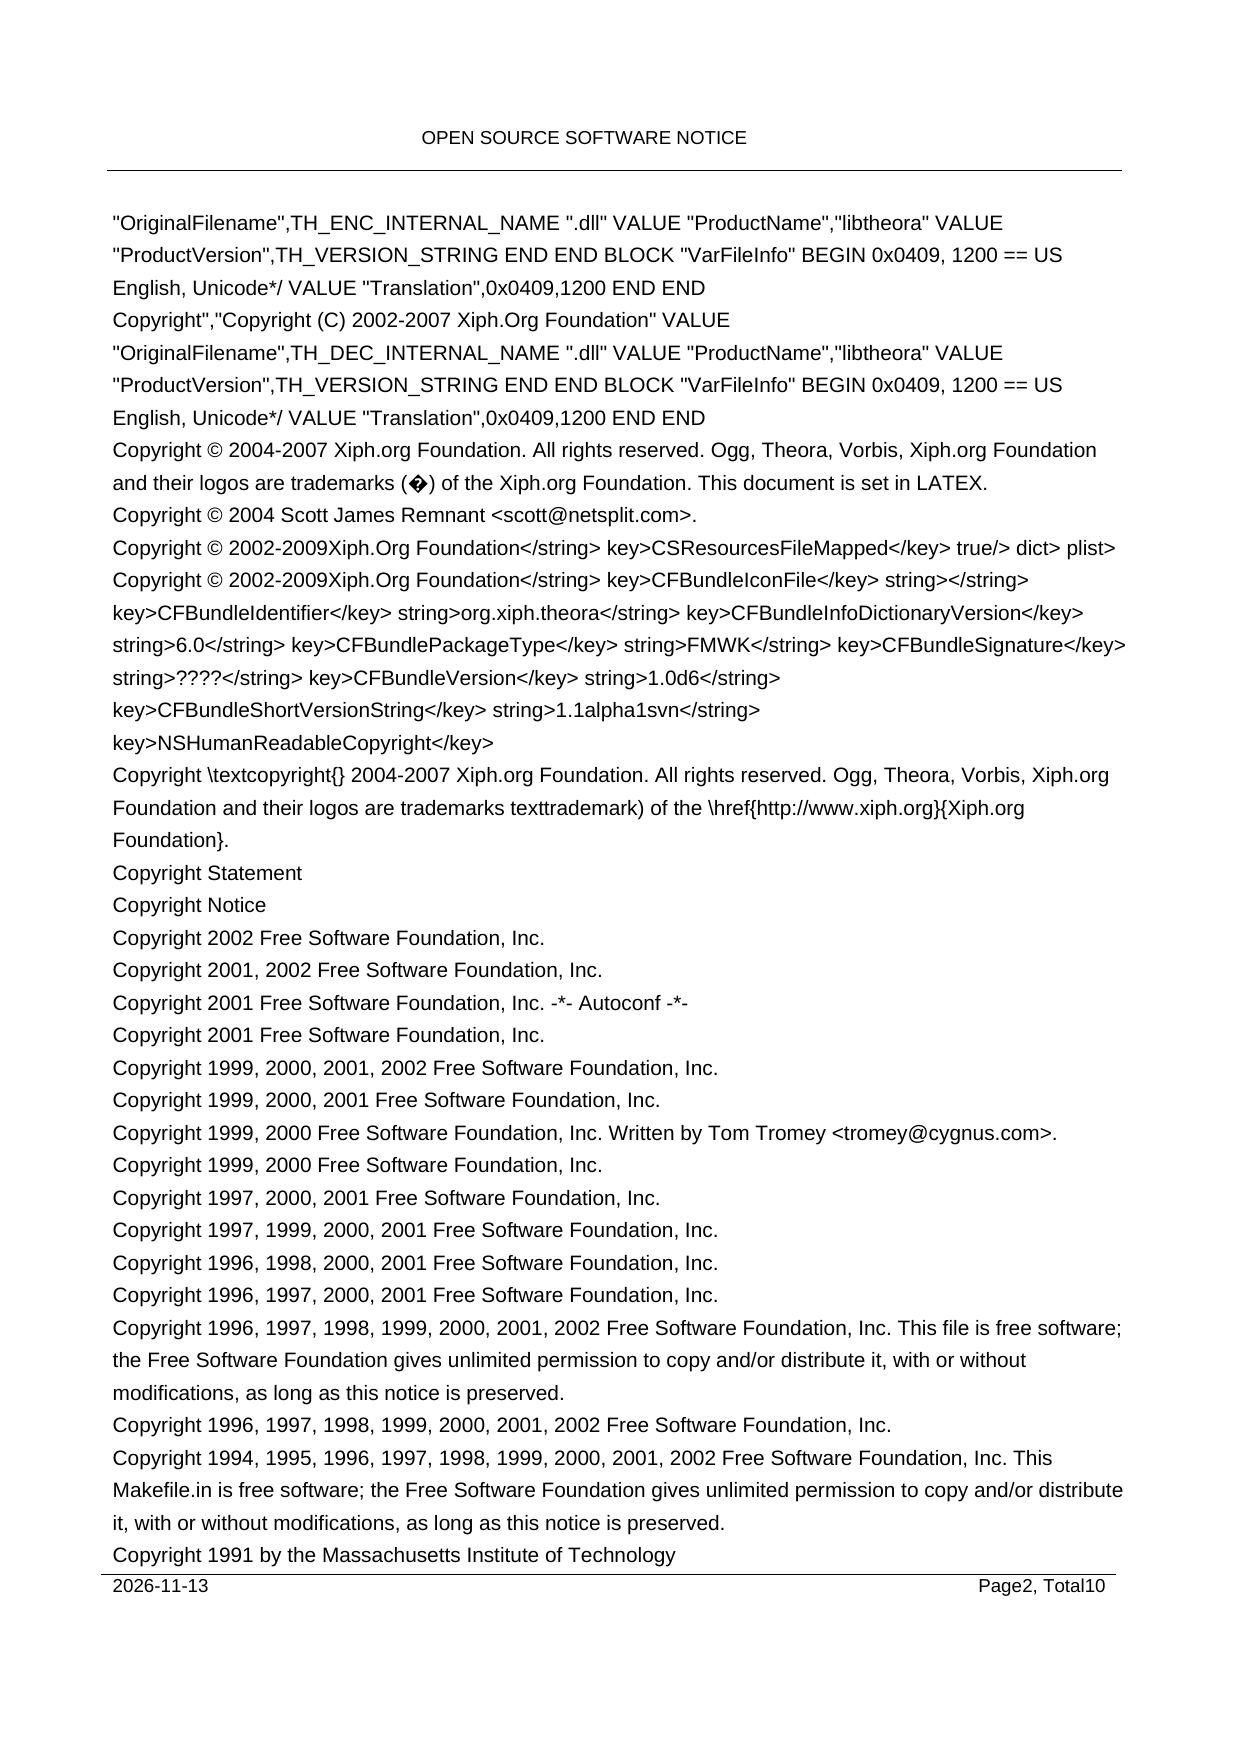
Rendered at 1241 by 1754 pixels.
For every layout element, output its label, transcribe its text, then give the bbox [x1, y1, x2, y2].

text Copyright 1997, 1999, 2000, 2001 Free Software Foundation, Inc. [112, 1214, 1128, 1246]
text Copyright 1991 by the Massachusetts Institute of Technology [112, 1539, 1128, 1571]
text Copyright 1996, 1998, 2000, 2001 Free Software Foundation, Inc. [112, 1246, 1128, 1279]
text Copyright","Copyright (C) 2002-2007 Xiph.Org Foundation" VALUE "OriginalFilename",TH_DEC_INTERNAL_NAME ".dll" VALUE "ProductName","libtheora" VALUE "ProductVersion",TH_VERSION_STRING END END BLOCK "VarFileInfo" BEGIN 0x0409, 1200 == US English, Unicode*/ VALUE "Translation",0x0409,1200 END END [112, 304, 1128, 434]
text Copyright Statement [112, 856, 1128, 889]
text Copyright 2001, 2002 Free Software Foundation, Inc. [112, 954, 1128, 986]
text Copyright 2001 Free Software Foundation, Inc. [112, 1019, 1128, 1051]
text Copyright © 2002-2009Xiph.Org Foundation</string> key>CFBundleIconFile</key> string></string> key>CFBundleIdentifier</key> string>org.xiph.theora</string> key>CFBundleInfoDictionaryVersion</key> string>6.0</string> key>CFBundlePackageType</key> string>FMWK</string> key>CFBundleSignature</key> string>????</string> key>CFBundleVersion</key> string>1.0d6</string> key>CFBundleShortVersionString</key> string>1.1alpha1svn</string> key>NSHumanReadableCopyright</key> [112, 564, 1128, 759]
text Copyright 1997, 2000, 2001 Free Software Foundation, Inc. [112, 1181, 1128, 1214]
text Copyright 1994, 1995, 1996, 1997, 1998, 1999, 2000, 2001, 2002 Free Software Foundation, Inc. This Makefile.in is free software; the Free Software Foundation gives unlimited permission to copy and/or distribute it, with or without modifications, as long as this notice is preserved. [112, 1441, 1128, 1539]
text Copyright © 2004 Scott James Remnant <scott@netsplit.com>. [112, 499, 1128, 531]
text Copyright 1999, 2000 Free Software Foundation, Inc. [112, 1149, 1128, 1181]
text Copyright 1996, 1997, 1998, 1999, 2000, 2001, 2002 Free Software Foundation, Inc. [112, 1409, 1128, 1441]
text Copyright 1999, 2000, 2001 Free Software Foundation, Inc. [112, 1084, 1128, 1116]
text Copyright 2001 Free Software Foundation, Inc. -*- Autoconf -*- [112, 986, 1128, 1019]
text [112, 206, 1128, 304]
text Copyright Notice [112, 889, 1128, 921]
text Copyright 1999, 2000 Free Software Foundation, Inc. Written by Tom Tromey <tromey@cygnus.com>. [112, 1116, 1128, 1149]
text Copyright 1996, 1997, 2000, 2001 Free Software Foundation, Inc. [112, 1279, 1128, 1311]
text Copyright © 2004-2007 Xiph.org Foundation. All rights reserved. Ogg, Theora, Vorbis, Xiph.org Foundation and their logos are trademarks (�) of the Xiph.org Foundation. This document is set in LATEX. [112, 434, 1128, 499]
text Copyright 1996, 1997, 1998, 1999, 2000, 2001, 2002 Free Software Foundation, Inc. This file is free software; the Free Software Foundation gives unlimited permission to copy and/or distribute it, with or without modifications, as long as this notice is preserved. [112, 1311, 1128, 1409]
text Copyright 2002 Free Software Foundation, Inc. [112, 921, 1128, 954]
text Copyright 1999, 2000, 2001, 2002 Free Software Foundation, Inc. [112, 1051, 1128, 1084]
text Copyright \textcopyright{} 2004-2007 Xiph.org Foundation. All rights reserved. Ogg, Theora, Vorbis, Xiph.org Foundation and their logos are trademarks texttrademark) of the \href{http://www.xiph.org}{Xiph.org Foundation}. [112, 759, 1128, 856]
text Copyright © 2002-2009Xiph.Org Foundation</string> key>CSResourcesFileMapped</key> true/> dict> plist> [112, 531, 1128, 564]
